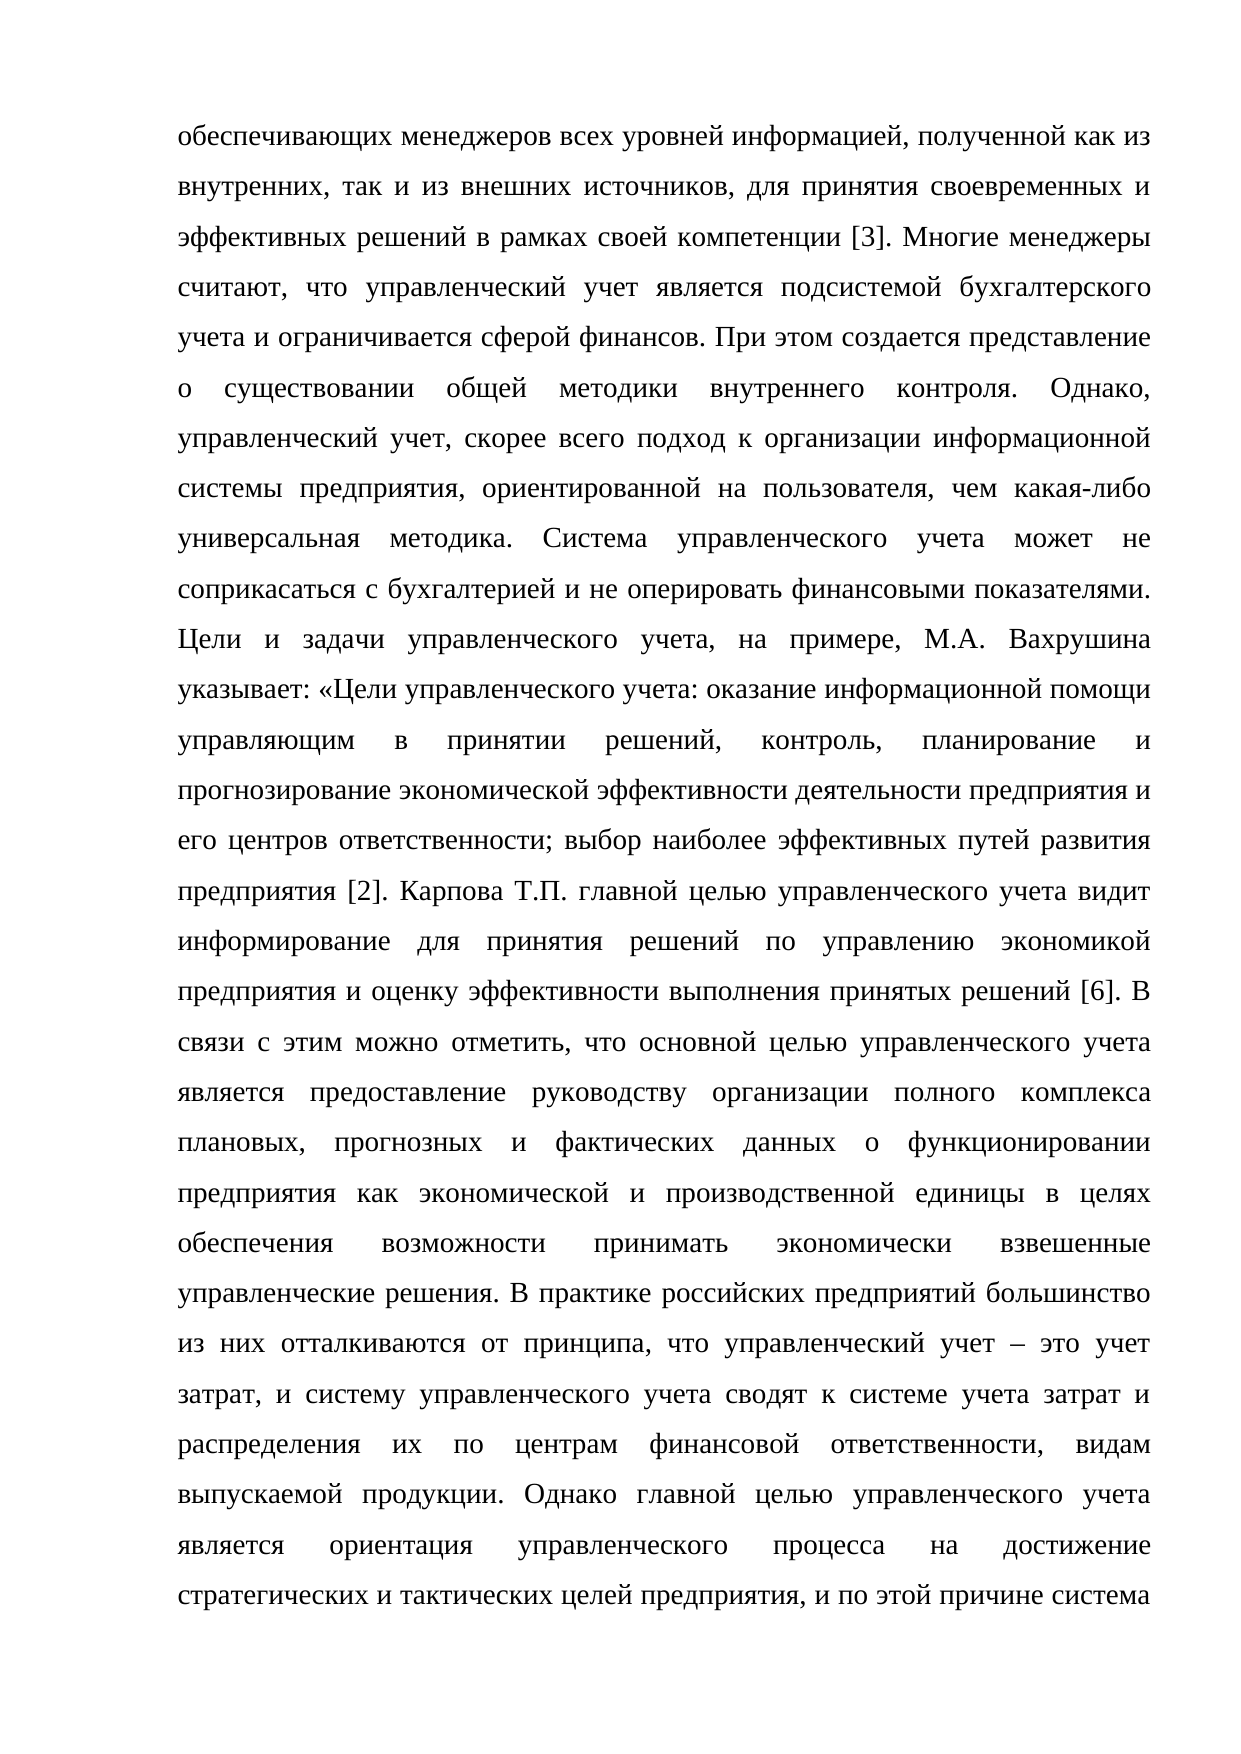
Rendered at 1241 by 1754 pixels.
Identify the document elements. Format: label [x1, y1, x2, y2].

text [177, 118, 1152, 1611]
